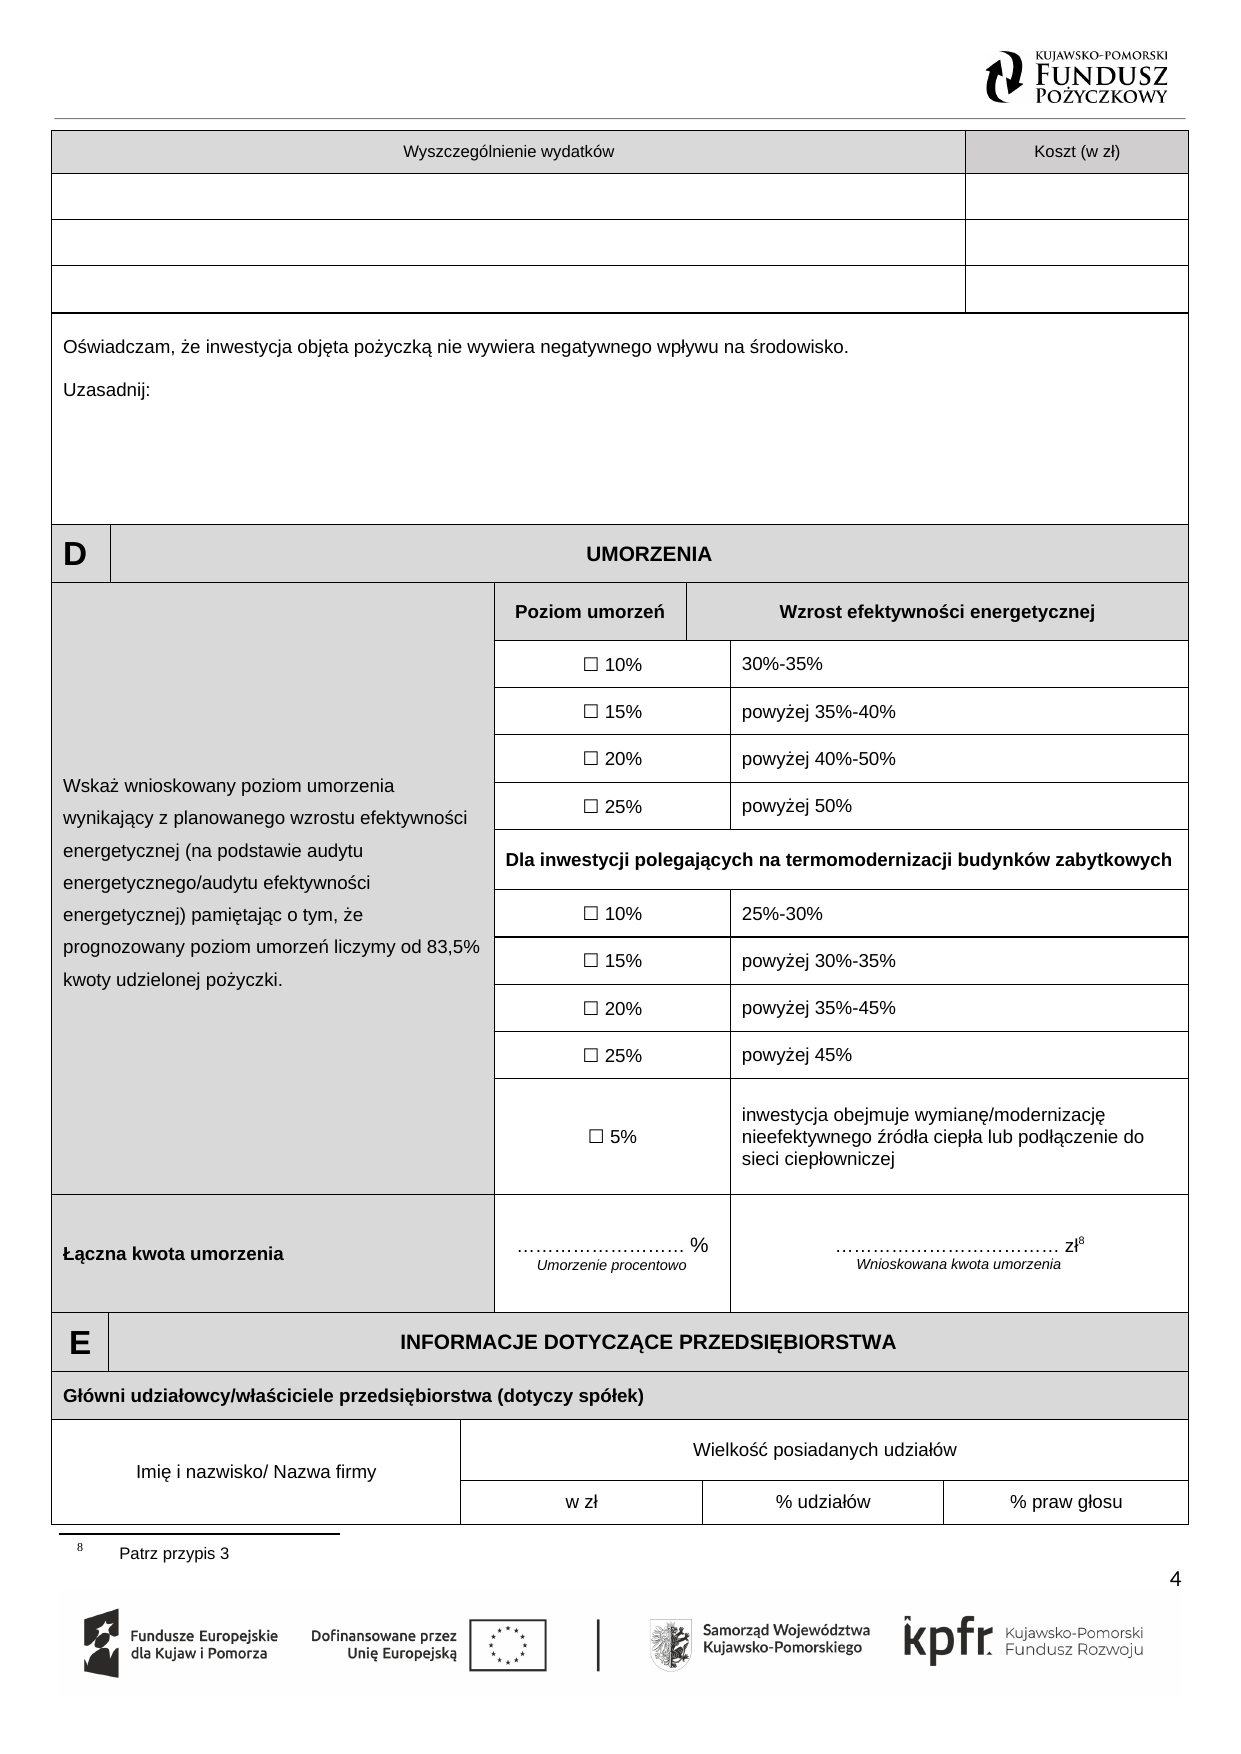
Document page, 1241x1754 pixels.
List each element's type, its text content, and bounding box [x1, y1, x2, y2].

table_cell % praw głosu [944, 1481, 1188, 1523]
table_cell ……………………… % Umorzenie procentowo [495, 1195, 730, 1312]
table_cell Wskaż wnioskowany poziom umorzenia wynikający z planowanego wzrostu efektywności energetycznej (na podstawie audytu energetycznego/audytu efektywności energetycznej) pamiętając o tym, że prognozowany poziom umorzeń liczymy od 83,5% kwoty udzielonej pożyczki. [52, 583, 494, 1194]
table_cell [52, 220, 965, 265]
table_cell % udziałów [703, 1481, 943, 1523]
table_cell Dla inwestycji polegających na termomodernizacji budynków zabytkowych [495, 830, 1188, 889]
table_cell UMORZENIA [111, 525, 1188, 582]
table_cell Wyszczególnienie wydatków [52, 131, 965, 173]
table_cell [966, 266, 1188, 312]
table_cell powyżej 50% [731, 783, 1188, 829]
table_cell Główni udziałowcy/właściciele przedsiębiorstwa (dotyczy spółek) [52, 1372, 1188, 1419]
picture [985, 51, 1168, 103]
table_cell powyżej 40%-50% [731, 735, 1188, 782]
table_cell Łączna kwota umorzenia [52, 1195, 494, 1312]
table_cell inwestycja obejmuje wymianę/modernizację nieefektywnego źródła ciepła lub podłączenie do sieci ciepłowniczej [731, 1079, 1188, 1194]
table_cell w zł [461, 1481, 702, 1523]
table_cell Poziom umorzeń [495, 583, 686, 640]
table_cell Oświadczam, że inwestycja objęta pożyczką nie wywiera negatywnego wpływu na środowisko. Uzasadnij: [52, 314, 1188, 524]
table_cell Imię i nazwisko/ Nazwa firmy [52, 1420, 460, 1523]
table_cell 20% [495, 985, 730, 1031]
table_cell Wielkość posiadanych udziałów [461, 1420, 1188, 1480]
table_cell 25% [495, 1032, 730, 1078]
table_cell E [52, 1313, 108, 1371]
table_cell [52, 174, 965, 219]
table_cell [966, 174, 1188, 219]
table_cell powyżej 35%-45% [731, 985, 1188, 1031]
table_cell 30%-35% [731, 641, 1188, 687]
table_cell 10% [495, 890, 730, 936]
table_cell powyżej 45% [731, 1032, 1188, 1078]
table_cell 15% [495, 688, 730, 734]
table_cell Koszt (w zł) [966, 131, 1188, 173]
table_cell D [52, 525, 110, 582]
table_cell powyżej 30%-35% [731, 938, 1188, 984]
table_cell 15% [495, 938, 730, 984]
table_cell Wzrost efektywności energetycznej [687, 583, 1188, 640]
table_cell [52, 266, 965, 312]
table_cell ……………………………… zł Wnioskowana kwota umorzenia [731, 1195, 1188, 1312]
picture [59, 1591, 1182, 1695]
table_cell powyżej 35%-40% [731, 688, 1188, 734]
table_cell 25% [495, 783, 730, 829]
table_cell 20% [495, 735, 730, 782]
table_cell 5% [495, 1079, 730, 1194]
table_cell 10% [495, 641, 730, 687]
table_cell INFORMACJE DOTYCZĄCE PRZEDSIĘBIORSTWA [109, 1313, 1188, 1371]
table_cell [966, 220, 1188, 265]
table_cell 25%-30% [731, 890, 1188, 936]
